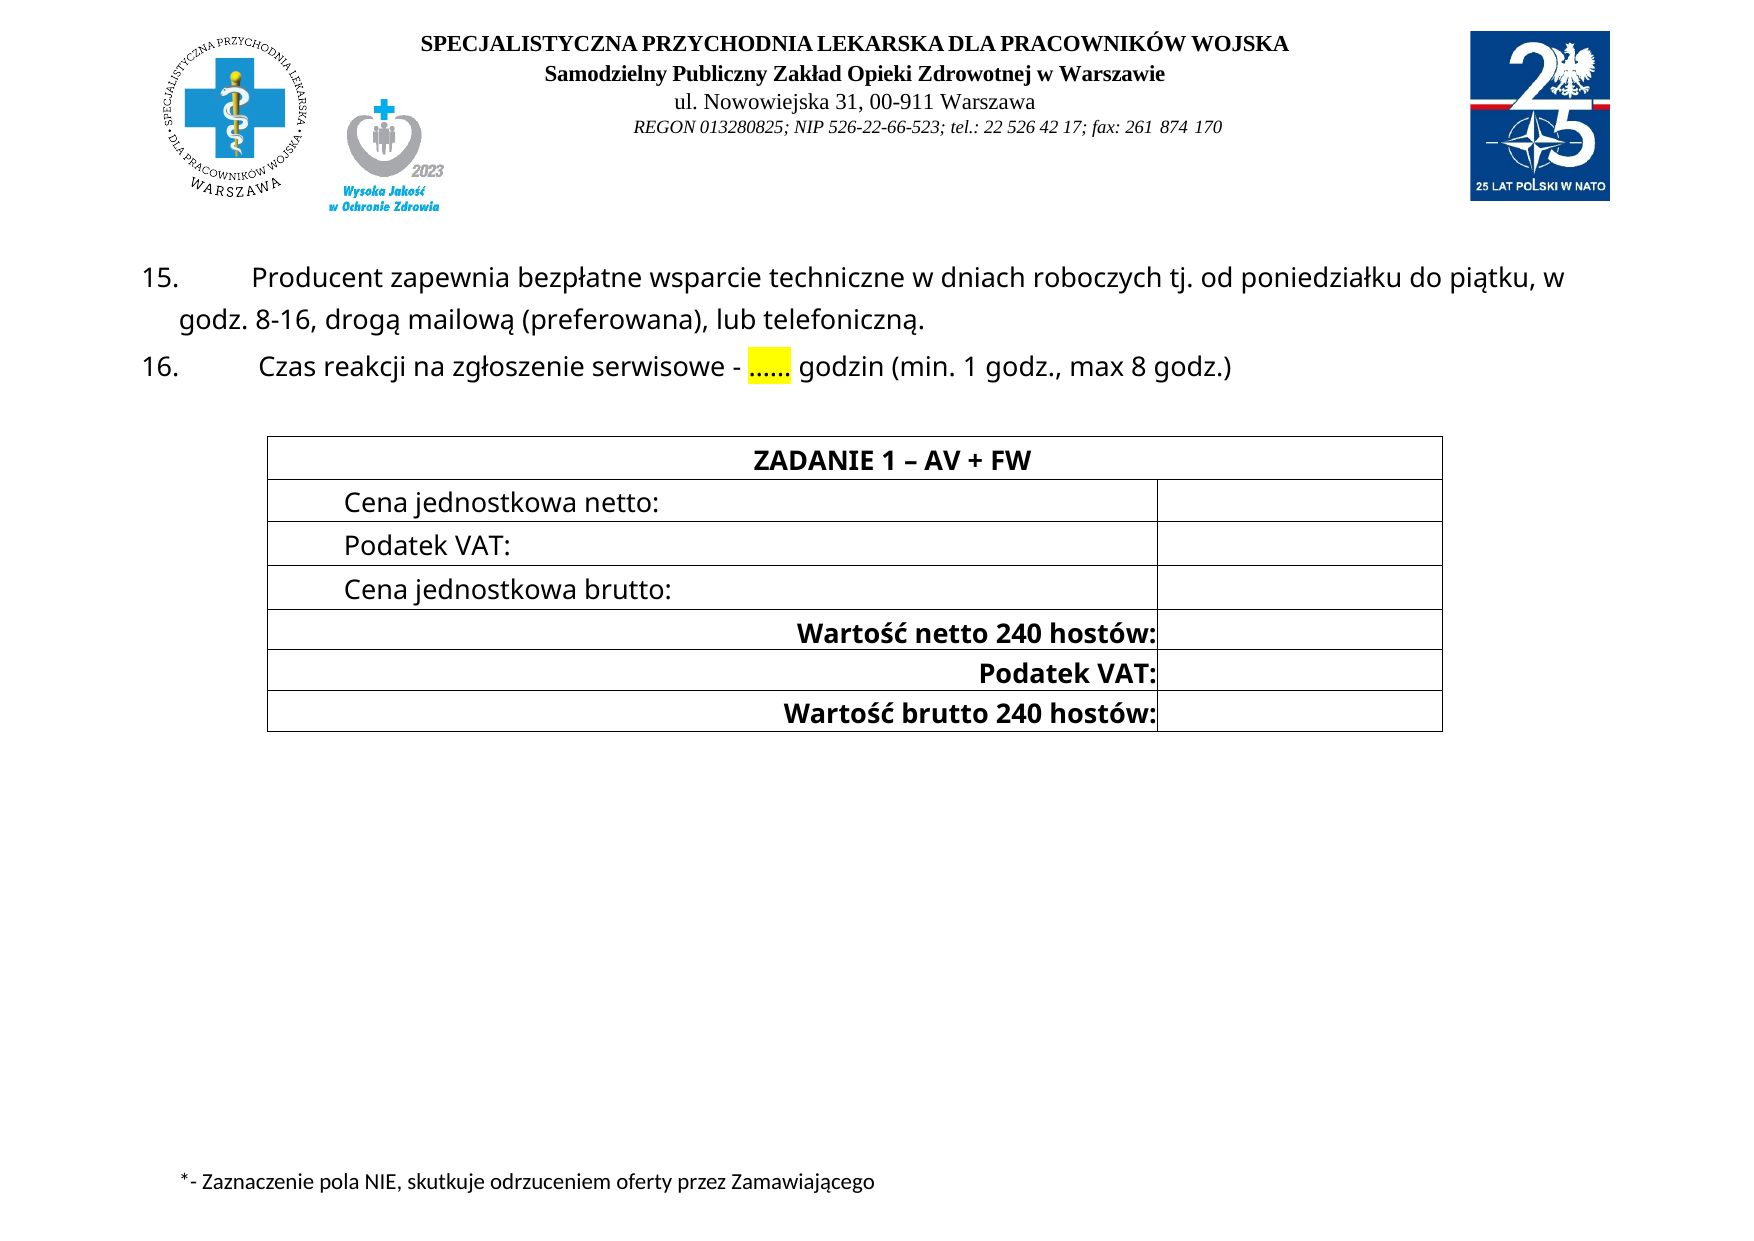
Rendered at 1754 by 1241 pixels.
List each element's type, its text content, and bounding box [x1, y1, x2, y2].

table_cell Cena jednostkowa brutto: [268, 566, 1157, 609]
subtitle Producent zapewnia bezpłatne wsparcie techniczne w dniach roboczych tj. od poniedziałku do piątku, w godz. 8-16, drogą mailową (preferowana), lub telefoniczną. [141, 258, 1606, 337]
table_cell Podatek VAT: [268, 522, 1157, 565]
table_cell Wartość netto 240 hostów: [268, 610, 1157, 649]
table_cell Podatek VAT: [268, 650, 1157, 690]
picture [140, 31, 454, 222]
subtitle Czas reakcji na zgłoszenie serwisowe - …… godzin (min. 1 godz., max 8 godz.) [141, 347, 748, 384]
picture [1470, 31, 1610, 201]
table_header ZADANIE 1 – AV + FW [268, 437, 1442, 478]
subtitle Czas reakcji na zgłoszenie serwisowe - …… godzin (min. 1 godz., max 8 godz.) [791, 347, 1606, 384]
table_cell Wartość brutto 240 hostów: [268, 691, 1157, 731]
table_cell [1158, 522, 1442, 565]
table_cell [1158, 650, 1442, 690]
table_cell Cena jednostkowa netto: [268, 480, 1157, 521]
table_cell [1158, 480, 1442, 521]
table_cell [1158, 610, 1442, 649]
table_cell [1158, 566, 1442, 609]
table_cell [1158, 691, 1442, 731]
